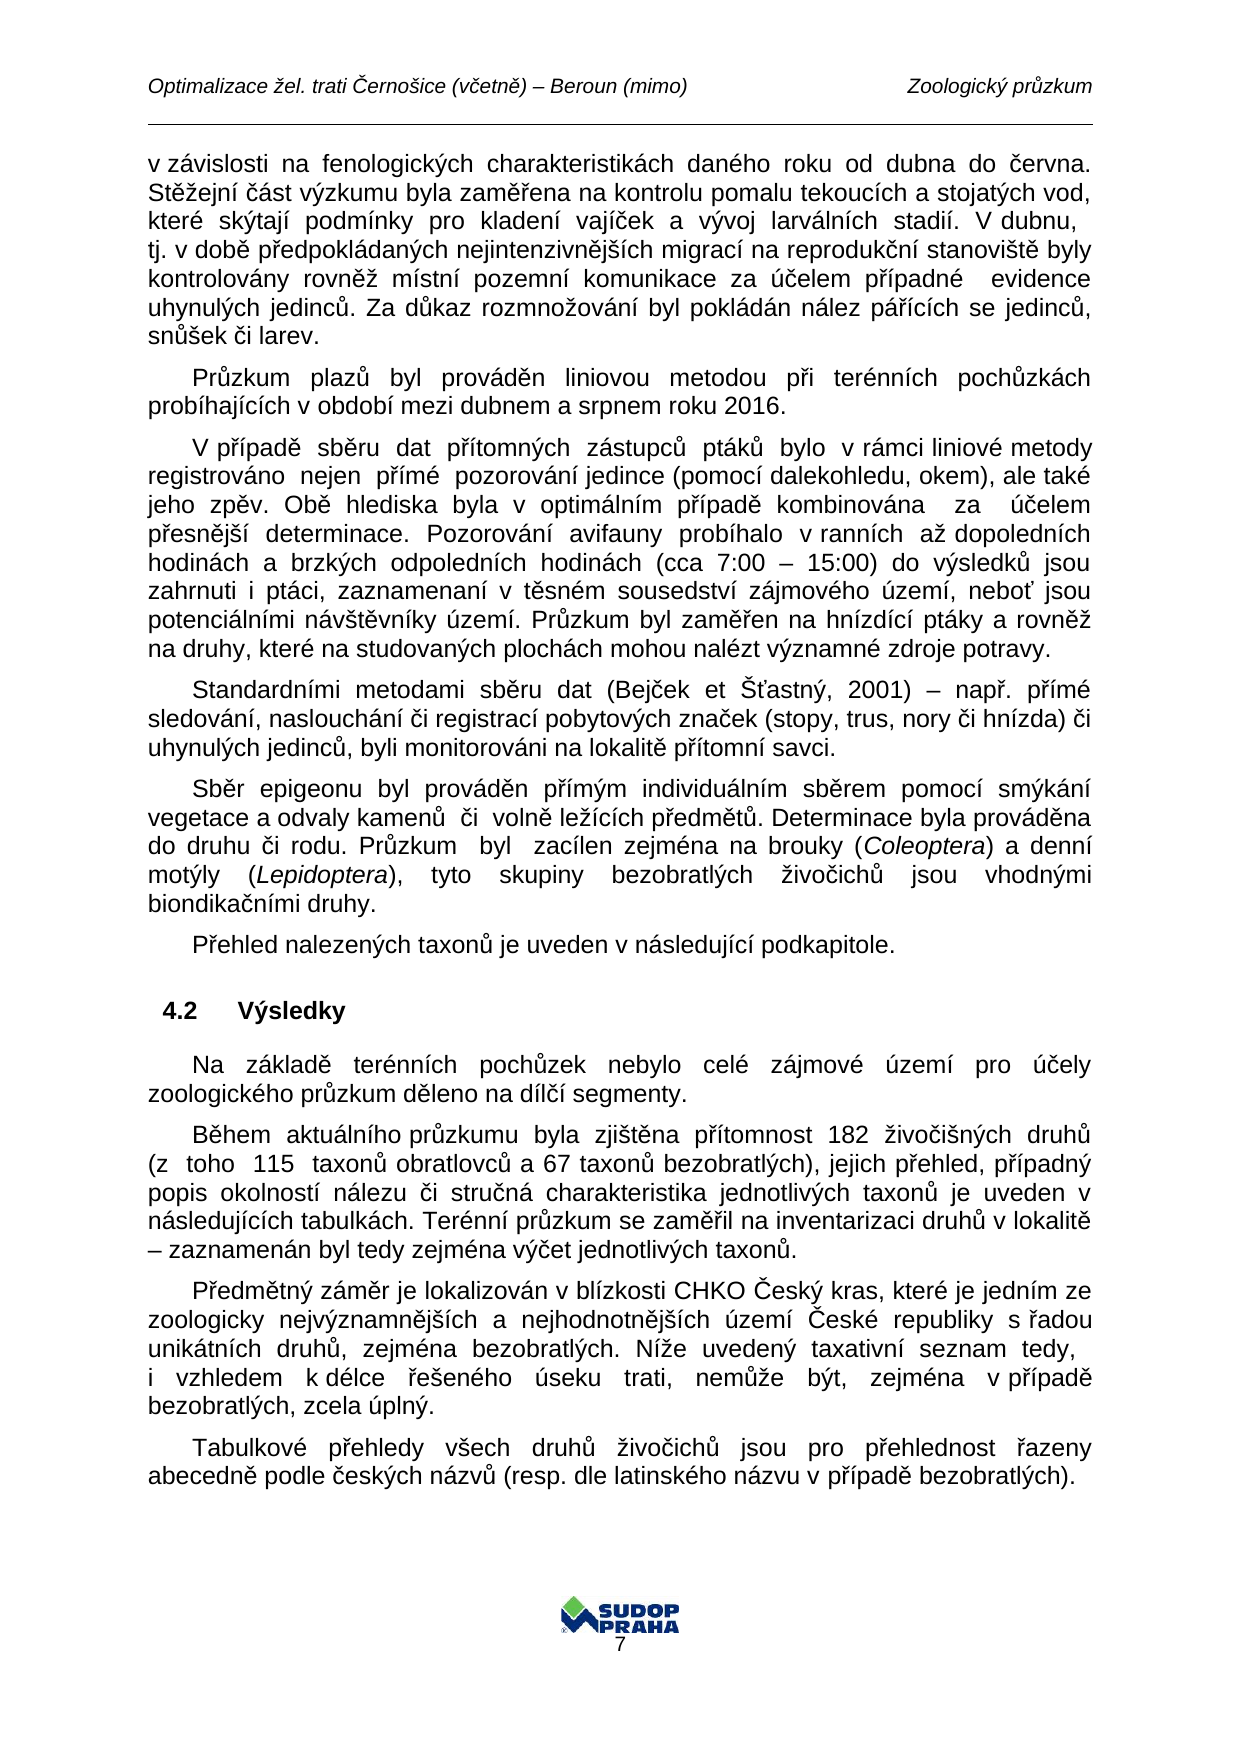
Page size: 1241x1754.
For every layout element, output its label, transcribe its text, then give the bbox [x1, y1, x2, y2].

text Sběr epigeonu byl prováděn přímým individuálním sběrem pomocí smýkání vegetace a odvaly kamenů či volně ležících předmětů. Determinace byla prováděna do druhu či rodu. Průzkum byl zacílen zejména na brouky (Coleoptera) a denní motýly (Lepidoptera), tyto skupiny bezobratlých živočichů jsou vhodnými biondikačními druhy. [148, 774, 1093, 918]
text Na základě terénních pochůzek nebylo celé zájmové území pro účely zoologického průzkum děleno na dílčí segmenty. [148, 1050, 1093, 1108]
text Přehled nalezených taxonů je uveden v následující podkapitole. [148, 930, 1093, 959]
text Tabulkové přehledy všech druhů živočichů jsou pro přehlednost řazeny abecedně podle českých názvů (resp. dle latinského názvu v případě bezobratlých). [148, 1433, 1093, 1490]
text Průzkum plazů byl prováděn liniovou metodou při terénních pochůzkách probíhajících v období mezi dubnem a srpnem roku 2016. [148, 363, 1093, 420]
picture [561, 1596, 679, 1633]
text Předmětný záměr je lokalizován v blízkosti CHKO Český kras, které je jedním ze zoologicky nejvýznamnějších a nejhodnotnějších území České republiky s řadou unikátních druhů, zejména bezobratlých. Níže uvedený taxativní seznam tedy, i vzhledem k délce řešeného úseku trati, nemůže být, zejména v případě bezobratlých, zcela úplný. [148, 1276, 1093, 1420]
text V případě sběru dat přítomných zástupců ptáků bylo v rámci liniové metody registrováno nejen přímé pozorování jedince (pomocí dalekohledu, okem), ale také jeho zpěv. Obě hlediska byla v optimálním případě kombinována za účelem přesnější determinace. Pozorování avifauny probíhalo v ranních až dopoledních hodinách a brzkých odpoledních hodinách (cca 7:00 – 15:00) do výsledků jsou zahrnuti i ptáci, zaznamenaní v těsném sousedství zájmového území, neboť jsou potenciálními návštěvníky území. Průzkum byl zaměřen na hnízdící ptáky a rovněž na druhy, které na studovaných plochách mohou nalézt významné zdroje potravy. [148, 433, 1093, 663]
text Standardními metodami sběru dat (Bejček et Šťastný, 2001) – např. přímé sledování, naslouchání či registrací pobytových značek (stopy, trus, nory či hnízda) či uhynulých jedinců, byli monitorováni na lokalitě přítomní savci. [148, 675, 1093, 761]
text Během aktuálního průzkumu byla zjištěna přítomnost 182 živočišných druhů (z toho 115 taxonů obratlovců a 67 taxonů bezobratlých), jejich přehled, případný popis okolností nálezu či stručná charakteristika jednotlivých taxonů je uveden v následujících tabulkách. Terénní průzkum se zaměřil na inventarizaci druhů v lokalitě – zaznamenán byl tedy zejména výčet jednotlivých taxonů. [148, 1120, 1093, 1264]
text Výsledky [162, 996, 1093, 1025]
